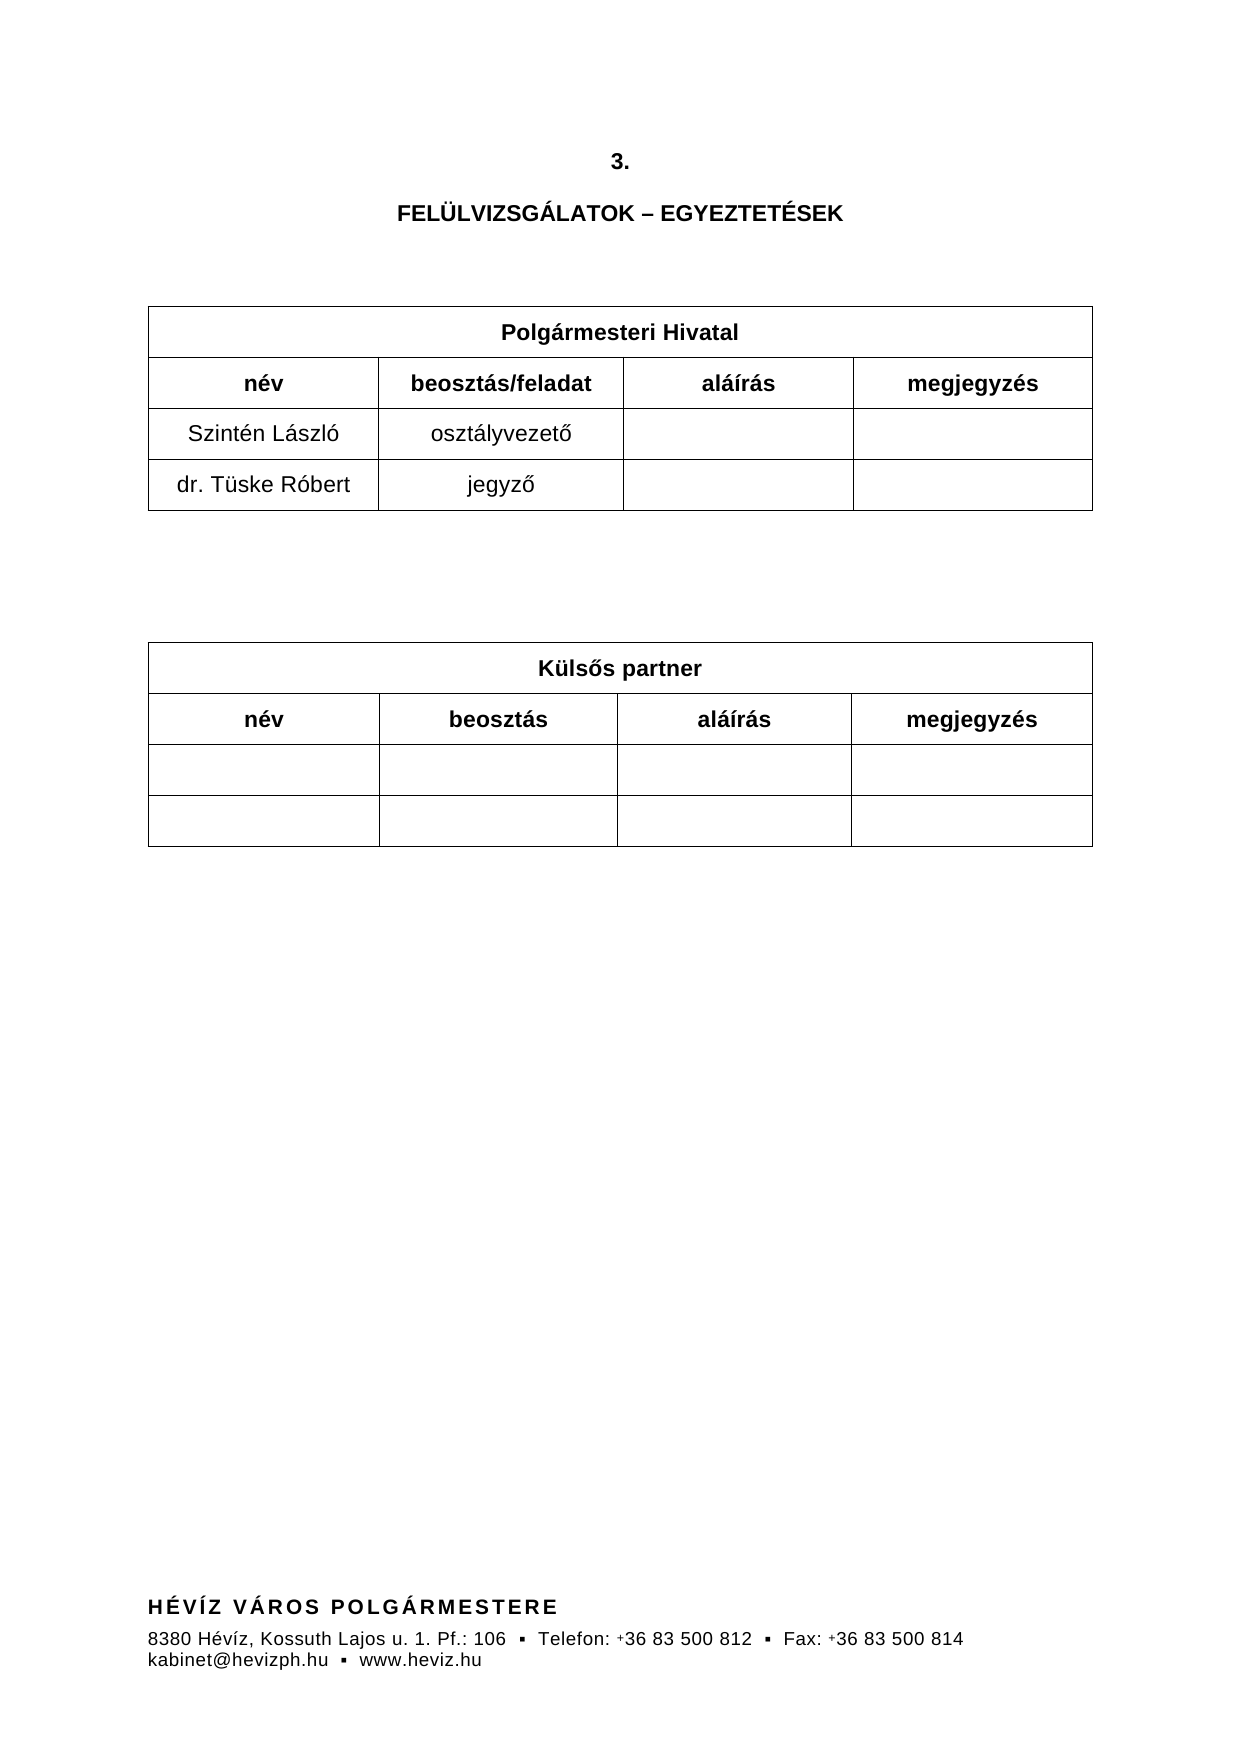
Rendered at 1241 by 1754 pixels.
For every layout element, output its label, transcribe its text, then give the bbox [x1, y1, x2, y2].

table_header Polgármesteri Hivatal [149, 307, 1092, 357]
table_cell név [149, 694, 379, 744]
text 3. [148, 148, 1093, 174]
table_cell [854, 409, 1092, 458]
table_cell [618, 745, 851, 795]
table_cell aláírás [618, 694, 851, 744]
table_cell [380, 745, 617, 795]
table_cell beosztás [380, 694, 617, 744]
table_cell [624, 409, 853, 458]
table_cell [854, 460, 1092, 509]
table_cell beosztás/feladat [379, 358, 623, 408]
table_cell név [149, 358, 378, 408]
table_cell dr. Tüske Róbert [149, 460, 378, 509]
table_cell [149, 796, 379, 846]
text FELÜLVIZSGÁLATOK – EGYEZTETÉSEK [148, 200, 1093, 227]
table_cell jegyző [379, 460, 623, 509]
table_cell megjegyzés [854, 358, 1092, 408]
table_cell aláírás [624, 358, 853, 408]
table_cell megjegyzés [852, 694, 1092, 744]
table_cell [149, 745, 379, 795]
table_cell Szintén László [149, 409, 378, 458]
table_cell [852, 745, 1092, 795]
table_cell [852, 796, 1092, 846]
table_cell osztályvezető [379, 409, 623, 458]
table_cell [624, 460, 853, 509]
table_cell [380, 796, 617, 846]
table_header Külsős partner [149, 643, 1092, 693]
table_cell [618, 796, 851, 846]
